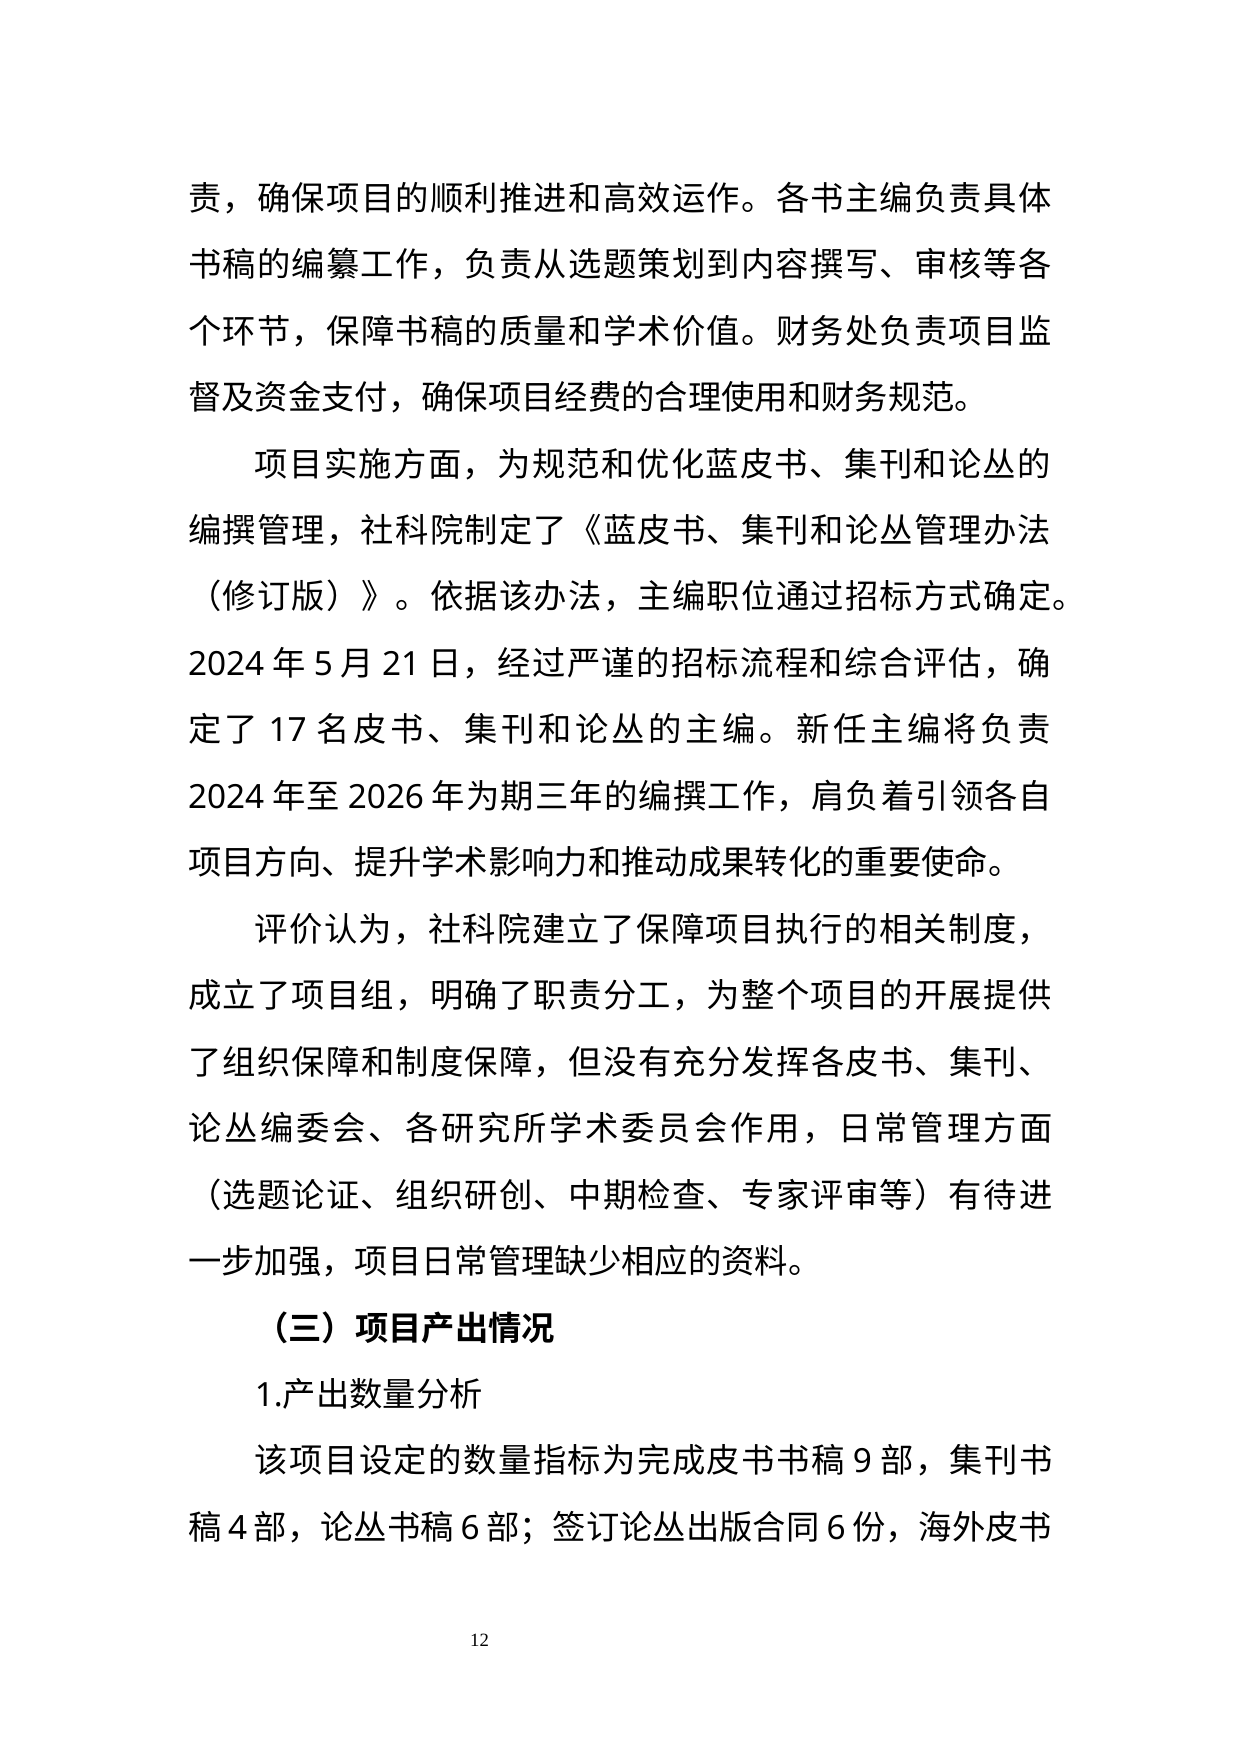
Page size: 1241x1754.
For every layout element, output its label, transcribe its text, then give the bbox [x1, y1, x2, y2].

text 1.产出数量分析 [188, 1359, 1052, 1425]
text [188, 162, 1052, 428]
text 评价认为，社科院建立了保障项目执行的相关制度，成立了项目组，明确了职责分工，为整个项目的开展提供了组织保障和制度保障，但没有充分发挥各皮书、集刊、论丛编委会、各研究所学术委员会作用，日常管理方面（选题论证、组织研创、中期检查、专家评审等）有待进一步加强，项目日常管理缺少相应的资料。 [188, 893, 1052, 1292]
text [188, 1425, 1052, 1558]
text （三）项目产出情况 [188, 1292, 1052, 1359]
text 项目实施方面，为规范和优化蓝皮书、集刊和论丛的编撰管理，社科院制定了《蓝皮书、集刊和论丛管理办法（修订版）》。依据该办法，主编职位通过招标方式确定。2024年5月21日，经过严谨的招标流程和综合评估，确定了17名皮书、集刊和论丛的主编。新任主编将负责2024年至2026年为期三年的编撰工作，肩负着引领各自项目方向、提升学术影响力和推动成果转化的重要使命。 [188, 428, 1052, 893]
